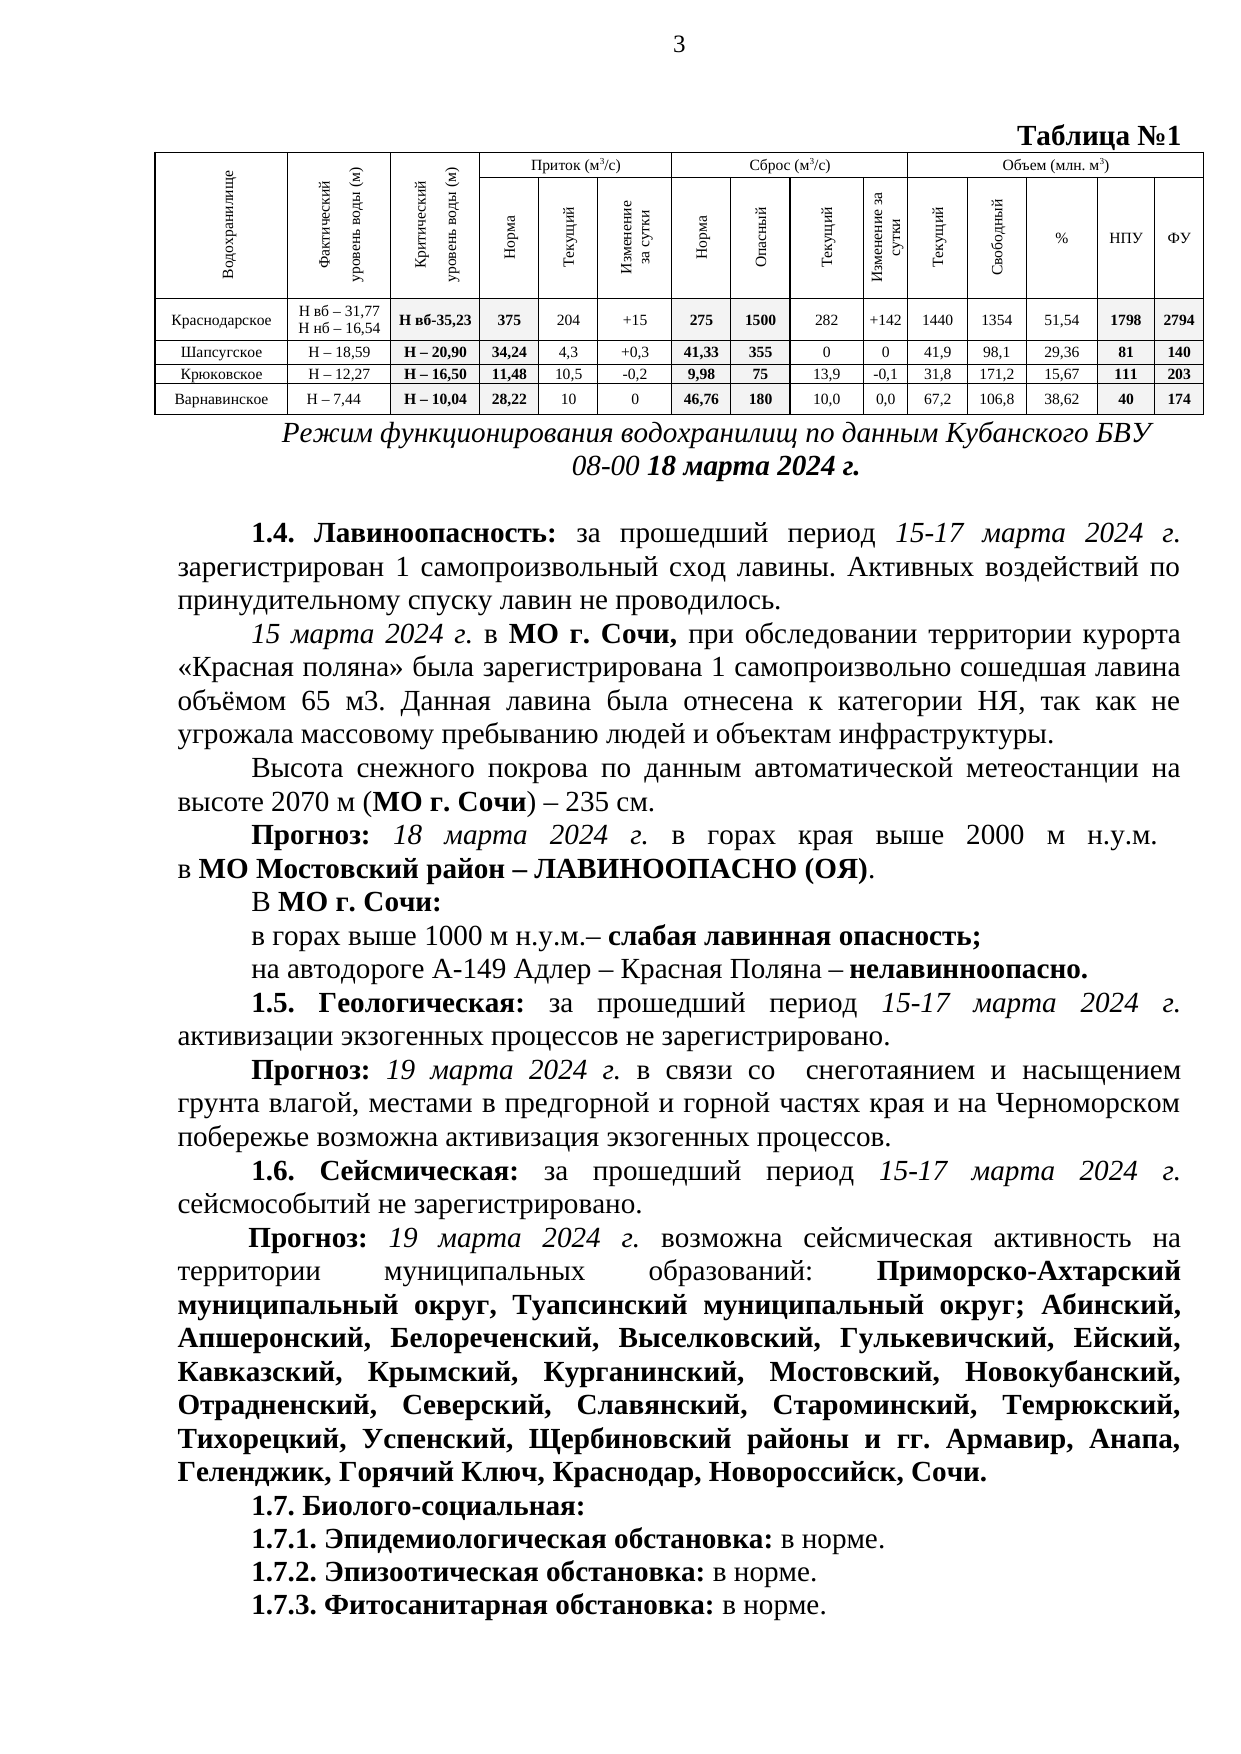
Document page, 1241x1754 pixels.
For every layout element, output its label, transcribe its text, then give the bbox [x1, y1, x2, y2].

text 1.7.1. Эпидемиологическая обстановка: в норме. [177, 1522, 1181, 1555]
text 1.7. Биолого-социальная: [177, 1488, 1181, 1522]
table_cell Текущий [908, 178, 967, 297]
table_cell НПУ [1098, 178, 1154, 297]
table_cell 10 [539, 384, 597, 414]
text 15 марта 2024 г. в МО г. Сочи, при обследовании территории курорта «Красная поляна» была зарегистрирована 1 самопроизвольно сошедшая лавина объёмом 65 м3. Данная лавина была отнесена к категории НЯ, так как не угрожала массовому пребыванию людей и объектам инфраструктуры. [177, 616, 1181, 750]
table_cell 41,33 [672, 341, 730, 364]
table_header Фактический уровень воды (м) [288, 153, 390, 297]
table_cell 75 [731, 365, 789, 383]
text Прогноз: 19 марта 2024 г. в связи со снеготаянием и насыщением грунта влагой, местами в предгорной и горной частях края и на Черноморском побережье возможна активизация экзогенных процессов. [177, 1052, 1181, 1153]
table_cell 282 [791, 299, 863, 340]
table_cell 204 [539, 299, 597, 340]
table_cell +0,3 [598, 341, 671, 364]
table_cell 275 [672, 299, 730, 340]
text 1.6. Сейсмическая: за прошедший период 15-17 марта 2024 г. сейсмособытий не зарегистрировано. [177, 1153, 1181, 1220]
table_cell Н – 18,59 [288, 341, 390, 364]
table_cell 67,2 [908, 384, 967, 414]
table_cell +15 [598, 299, 671, 340]
table_cell 10,0 [791, 384, 863, 414]
table_cell Краснодарское [156, 299, 287, 340]
table_cell 9,98 [672, 365, 730, 383]
table_cell 1440 [908, 299, 967, 340]
table_cell Норма [672, 178, 730, 297]
table_header Критический уровень воды (м) [391, 153, 479, 297]
table_cell 29,36 [1027, 341, 1097, 364]
text Прогноз: 18 марта 2024 г. в горах края выше 2000 м н.у.м. в МО Мостовский район – ЛАВИНООПАСНО (ОЯ). [177, 817, 1181, 884]
text на автодороге А-149 Адлер – Красная Поляна – нелавинноопасно. [177, 951, 1181, 985]
table_cell 28,22 [480, 384, 538, 414]
table_cell 0 [791, 341, 863, 364]
table_cell Н – 16,50 [391, 365, 479, 383]
table_cell 1500 [731, 299, 789, 340]
text Прогноз: 19 марта 2024 г. возможна сейсмическая активность на территории муниципальных образований: Приморско-Ахтарский муниципальный округ, Туапсинский муниципальный округ; Абинский, Апшеронский, Белореченский, Выселковский, Гулькевичский, Ейский, Кавказский, Крымский, Курганинский, Мостовский, Новокубанский, Отрадненский, Северский, Славянский, Староминский, Темрюкский, Тихорецкий, Успенский, Щербиновский районы и гг. Армавир, Анапа, Геленджик, Горячий Ключ, Краснодар, Новороссийск, Сочи. [177, 1220, 1181, 1488]
table_cell % [1027, 178, 1097, 297]
table_cell 98,1 [968, 341, 1026, 364]
table_cell Изменение за сутки [864, 178, 907, 297]
table_cell Н – 10,04 [391, 384, 479, 414]
table_cell 171,2 [968, 365, 1026, 383]
text В МО г. Сочи: [177, 884, 1181, 918]
table_cell 203 [1155, 365, 1203, 383]
text Высота снежного покрова по данным автоматической метеостанции на высоте 2070 м (МО г. Сочи) – 235 см. [177, 750, 1181, 817]
table_cell Текущий [539, 178, 597, 297]
table_cell Изменение за сутки [598, 178, 671, 297]
text 1.7.3. Фитосанитарная обстановка: в норме. [177, 1588, 1181, 1621]
table_cell 111 [1098, 365, 1154, 383]
table_cell 0,0 [864, 384, 907, 414]
table_cell 51,54 [1027, 299, 1097, 340]
table_cell 38,62 [1027, 384, 1097, 414]
table_cell Опасный [731, 178, 789, 297]
table_cell 0 [864, 341, 907, 364]
table_cell 1798 [1098, 299, 1154, 340]
table_cell Норма [480, 178, 538, 297]
table_cell +142 [864, 299, 907, 340]
table_header Водохранилище [156, 153, 287, 297]
table_cell Текущий [791, 178, 863, 297]
table_cell 174 [1155, 384, 1203, 414]
table_cell 31,8 [908, 365, 967, 383]
text 1.7.2. Эпизоотическая обстановка: в норме. [177, 1555, 1181, 1588]
text Таблица №1 [177, 118, 1181, 152]
table_cell Н – 20,90 [391, 341, 479, 364]
table_cell 41,9 [908, 341, 967, 364]
table_cell Варнавинское [156, 384, 287, 414]
table_cell 15,67 [1027, 365, 1097, 383]
text Режим функционирования водохранилищ по данным Кубанского БВУ [177, 415, 1181, 448]
table_cell 81 [1098, 341, 1154, 364]
table_cell 4,3 [539, 341, 597, 364]
text 08-00 18 марта 2024 г. [177, 448, 1181, 482]
table_cell 46,76 [672, 384, 730, 414]
table_cell Н вб – 31,77 Н нб – 16,54 [288, 299, 390, 340]
table_header Приток (м3/с) [480, 153, 671, 177]
table_cell 375 [480, 299, 538, 340]
text 1.5. Геологическая: за прошедший период 15-17 марта 2024 г. активизации экзогенных процессов не зарегистрировано. [177, 985, 1181, 1052]
table_cell Н – 12,27 [288, 365, 390, 383]
table_cell Шапсугское [156, 341, 287, 364]
table_cell -0,1 [864, 365, 907, 383]
table_cell Свободный [968, 178, 1026, 297]
table_cell 11,48 [480, 365, 538, 383]
table_cell Н вб-35,23 [391, 299, 479, 340]
table_header Объем (млн. м3) [908, 153, 1203, 177]
table_cell 34,24 [480, 341, 538, 364]
table_cell 40 [1098, 384, 1154, 414]
table_cell 10,5 [539, 365, 597, 383]
table_cell 13,9 [791, 365, 863, 383]
table_cell 355 [731, 341, 789, 364]
table_header Сброс (м3/с) [672, 153, 907, 177]
table_cell 180 [731, 384, 789, 414]
table_cell ФУ [1155, 178, 1203, 297]
table_cell 1354 [968, 299, 1026, 340]
text в горах выше 1000 м н.у.м.– слабая лавинная опасность; [177, 918, 1181, 951]
table_cell 106,8 [968, 384, 1026, 414]
table_cell Крюковское [156, 365, 287, 383]
table_cell 2794 [1155, 299, 1203, 340]
table_cell -0,2 [598, 365, 671, 383]
text 1.4. Лавиноопасность: за прошедший период 15-17 марта 2024 г. зарегистрирован 1 самопроизвольный сход лавины. Активных воздействий по принудительному спуску лавин не проводилось. [177, 515, 1181, 616]
table_cell Н – 7,44 [288, 384, 390, 414]
table_cell 140 [1155, 341, 1203, 364]
table_cell 0 [598, 384, 671, 414]
